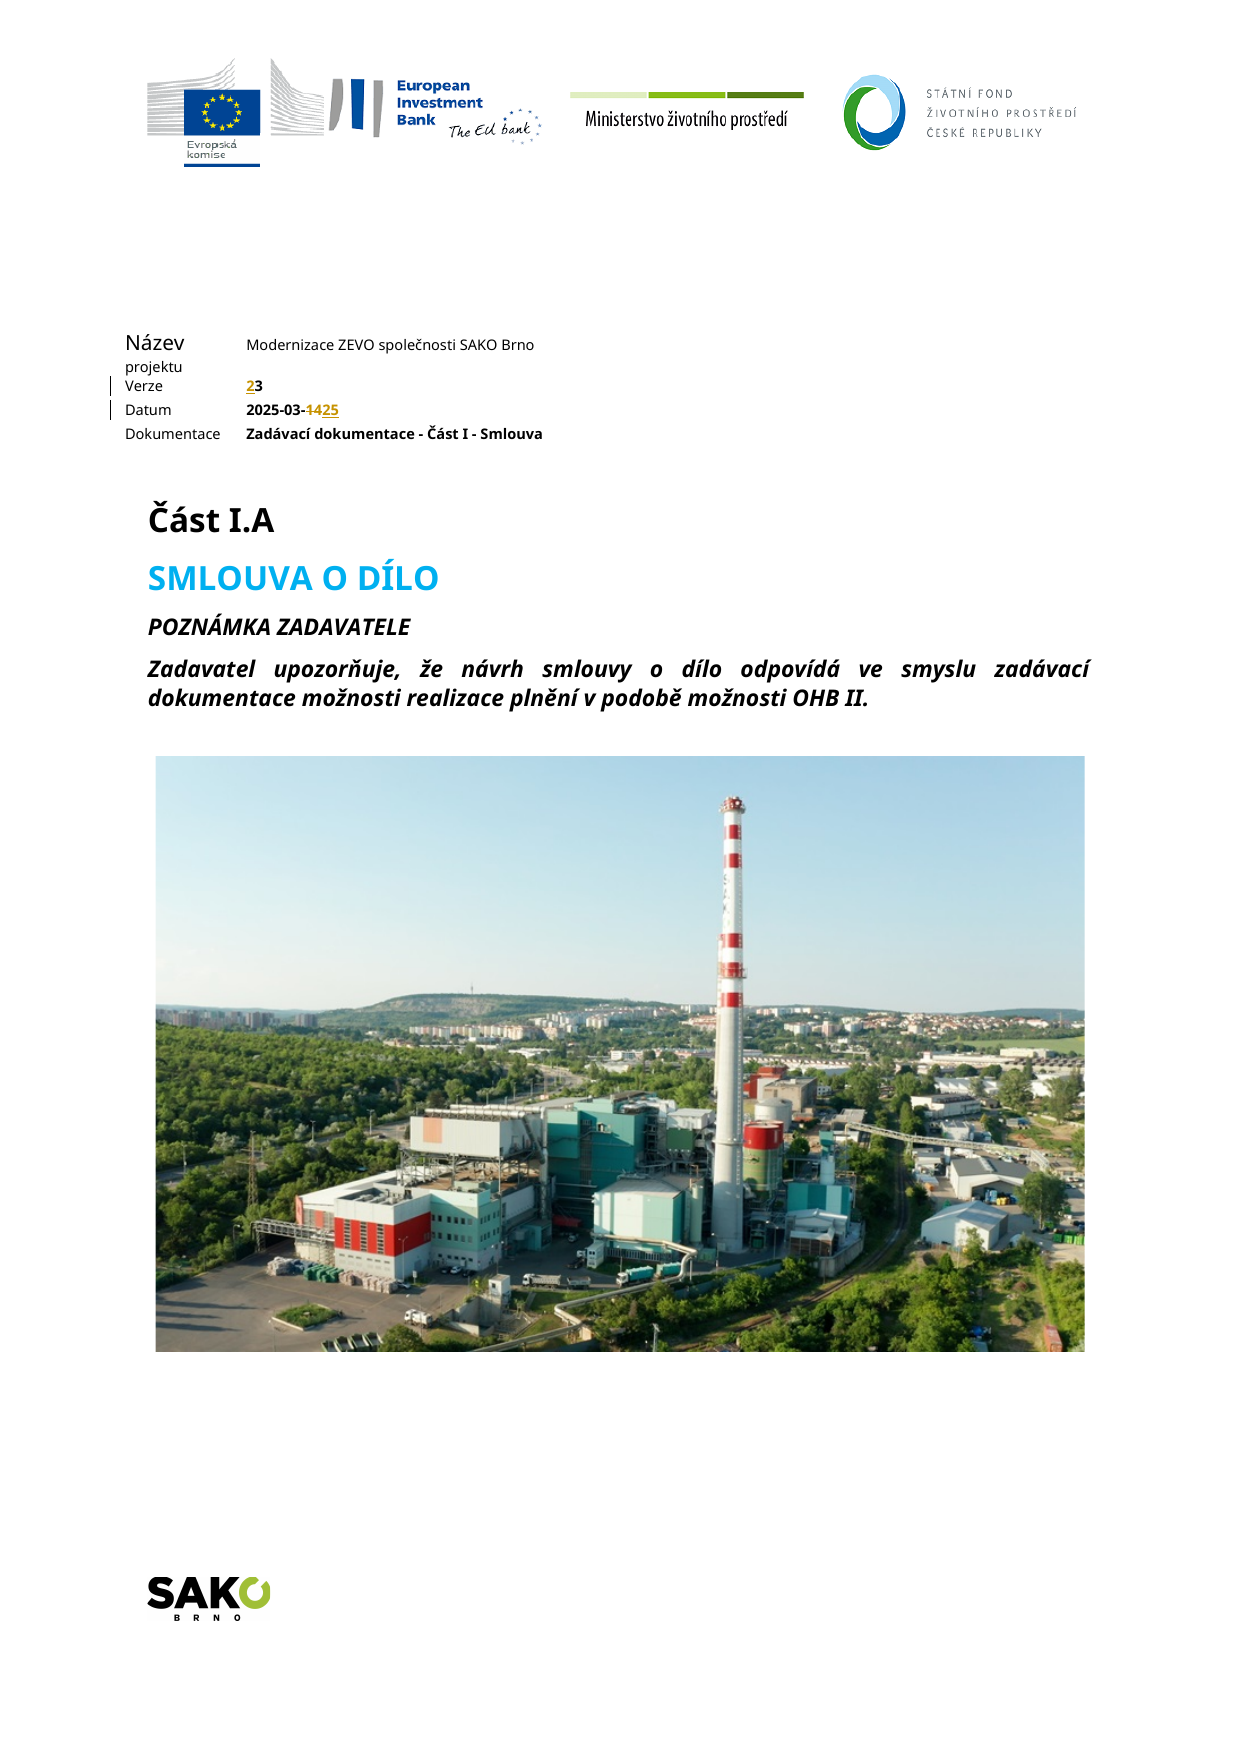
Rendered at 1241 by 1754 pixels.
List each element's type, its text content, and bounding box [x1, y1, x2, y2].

text SMLOUVA O DÍLO [148, 554, 1093, 600]
table_cell Dokumentace [125, 424, 246, 447]
table_cell 2025-03- [246, 400, 875, 423]
table_header Název projektu [125, 328, 246, 376]
table_header [246, 328, 875, 376]
picture [155, 756, 1085, 1352]
text Část I.A [148, 497, 1093, 542]
text Zadavatel upozorňuje, že návrh smlouvy o dílo odpovídá ve smyslu zadávací dokumentace možnosti realizace plnění v podobě možnosti OHB II. [148, 654, 1093, 712]
picture [147, 1577, 271, 1621]
text POZNÁMKA ZADAVATELE [148, 612, 1093, 642]
table_cell Datum [125, 400, 246, 423]
table_cell [246, 376, 875, 400]
picture [147, 55, 1092, 167]
table_cell [246, 424, 875, 447]
table_cell Verze [125, 376, 246, 400]
